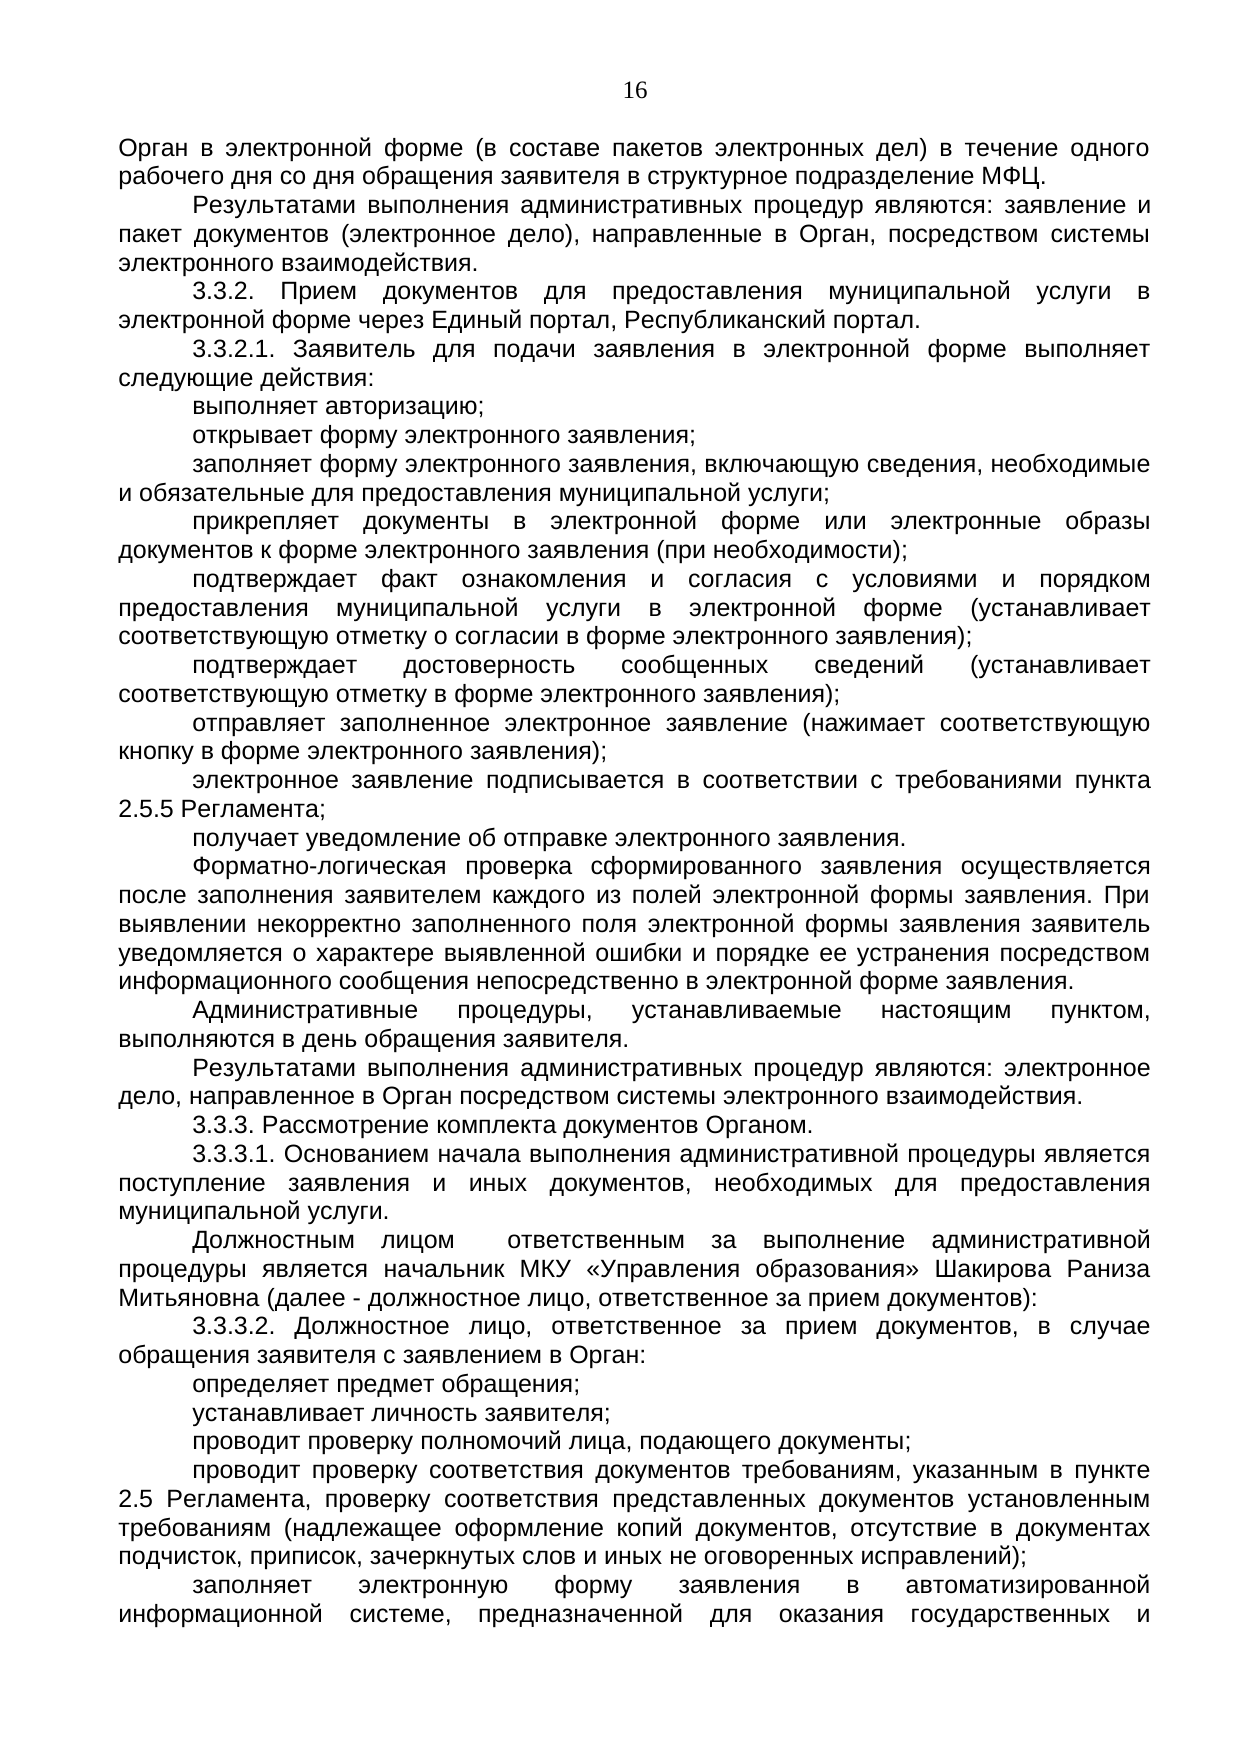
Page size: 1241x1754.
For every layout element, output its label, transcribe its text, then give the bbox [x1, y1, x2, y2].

text Результатами выполнения административных процедур являются: заявление и пакет документов (электронное дело), направленные в Орган, посредством системы электронного взаимодействия. [118, 190, 1152, 276]
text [118, 132, 1152, 190]
text 3.3.3.1. Основанием начала выполнения административной процедуры является поступление заявления и иных документов, необходимых для предоставления муниципальной услуги. [118, 1139, 1152, 1225]
text проводит проверку полномочий лица, подающего документы; [118, 1426, 1152, 1455]
text получает уведомление об отправке электронного заявления. [118, 822, 1152, 851]
text открывает форму электронного заявления; [118, 420, 1152, 449]
text 3.3.2.1. Заявитель для подачи заявления в электронной форме выполняет следующие действия: [118, 334, 1152, 391]
text отправляет заполненное электронное заявление (нажимает соответствующую кнопку в форме электронного заявления); [118, 707, 1152, 765]
text проводит проверку соответствия документов требованиям, указанным в пункте 2.5 Регламента, проверку соответствия представленных документов установленным требованиям (надлежащее оформление копий документов, отсутствие в документах подчисток, приписок, зачеркнутых слов и иных не оговоренных исправлений); [118, 1455, 1152, 1570]
text Результатами выполнения административных процедур являются: электронное дело, направленное в Орган посредством системы электронного взаимодействия. [118, 1052, 1152, 1110]
text прикрепляет документы в электронной форме или электронные образы документов к форме электронного заявления (при необходимости); [118, 506, 1152, 564]
text заполняет форму электронного заявления, включающую сведения, необходимые и обязательные для предоставления муниципальной услуги; [118, 449, 1152, 506]
text подтверждает достоверность сообщенных сведений (устанавливает соответствующую отметку в форме электронного заявления); [118, 650, 1152, 707]
text 3.3.3. Рассмотрение комплекта документов Органом. [118, 1110, 1152, 1139]
text Административные процедуры, устанавливаемые настоящим пунктом, выполняются в день обращения заявителя. [118, 995, 1152, 1052]
text 3.3.3.2. Должностное лицо, ответственное за прием документов, в случае обращения заявителя с заявлением в Орган: [118, 1311, 1152, 1369]
text Должностным лицом ответственным за выполнение административной процедуры является начальник МКУ «Управления образования» Шакирова Раниза Митьяновна (далее - должностное лицо, ответственное за прием документов): [118, 1225, 1152, 1311]
text устанавливает личность заявителя; [118, 1397, 1152, 1426]
text электронное заявление подписывается в соответствии с требованиями пункта 2.5.5 Регламента; [118, 765, 1152, 822]
text подтверждает факт ознакомления и согласия с условиями и порядком предоставления муниципальной услуги в электронной форме (устанавливает соответствующую отметку о согласии в форме электронного заявления); [118, 564, 1152, 650]
text определяет предмет обращения; [118, 1369, 1152, 1397]
text выполняет авторизацию; [118, 391, 1152, 420]
text 3.3.2. Прием документов для предоставления муниципальной услуги в электронной форме через Единый портал, Республиканский портал. [118, 276, 1152, 334]
text Форматно-логическая проверка сформированного заявления осуществляется после заполнения заявителем каждого из полей электронной формы заявления. При выявлении некорректно заполненного поля электронной формы заявления заявитель уведомляется о характере выявленной ошибки и порядке ее устранения посредством информационного сообщения непосредственно в электронной форме заявления. [118, 851, 1152, 995]
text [118, 1570, 1152, 1627]
